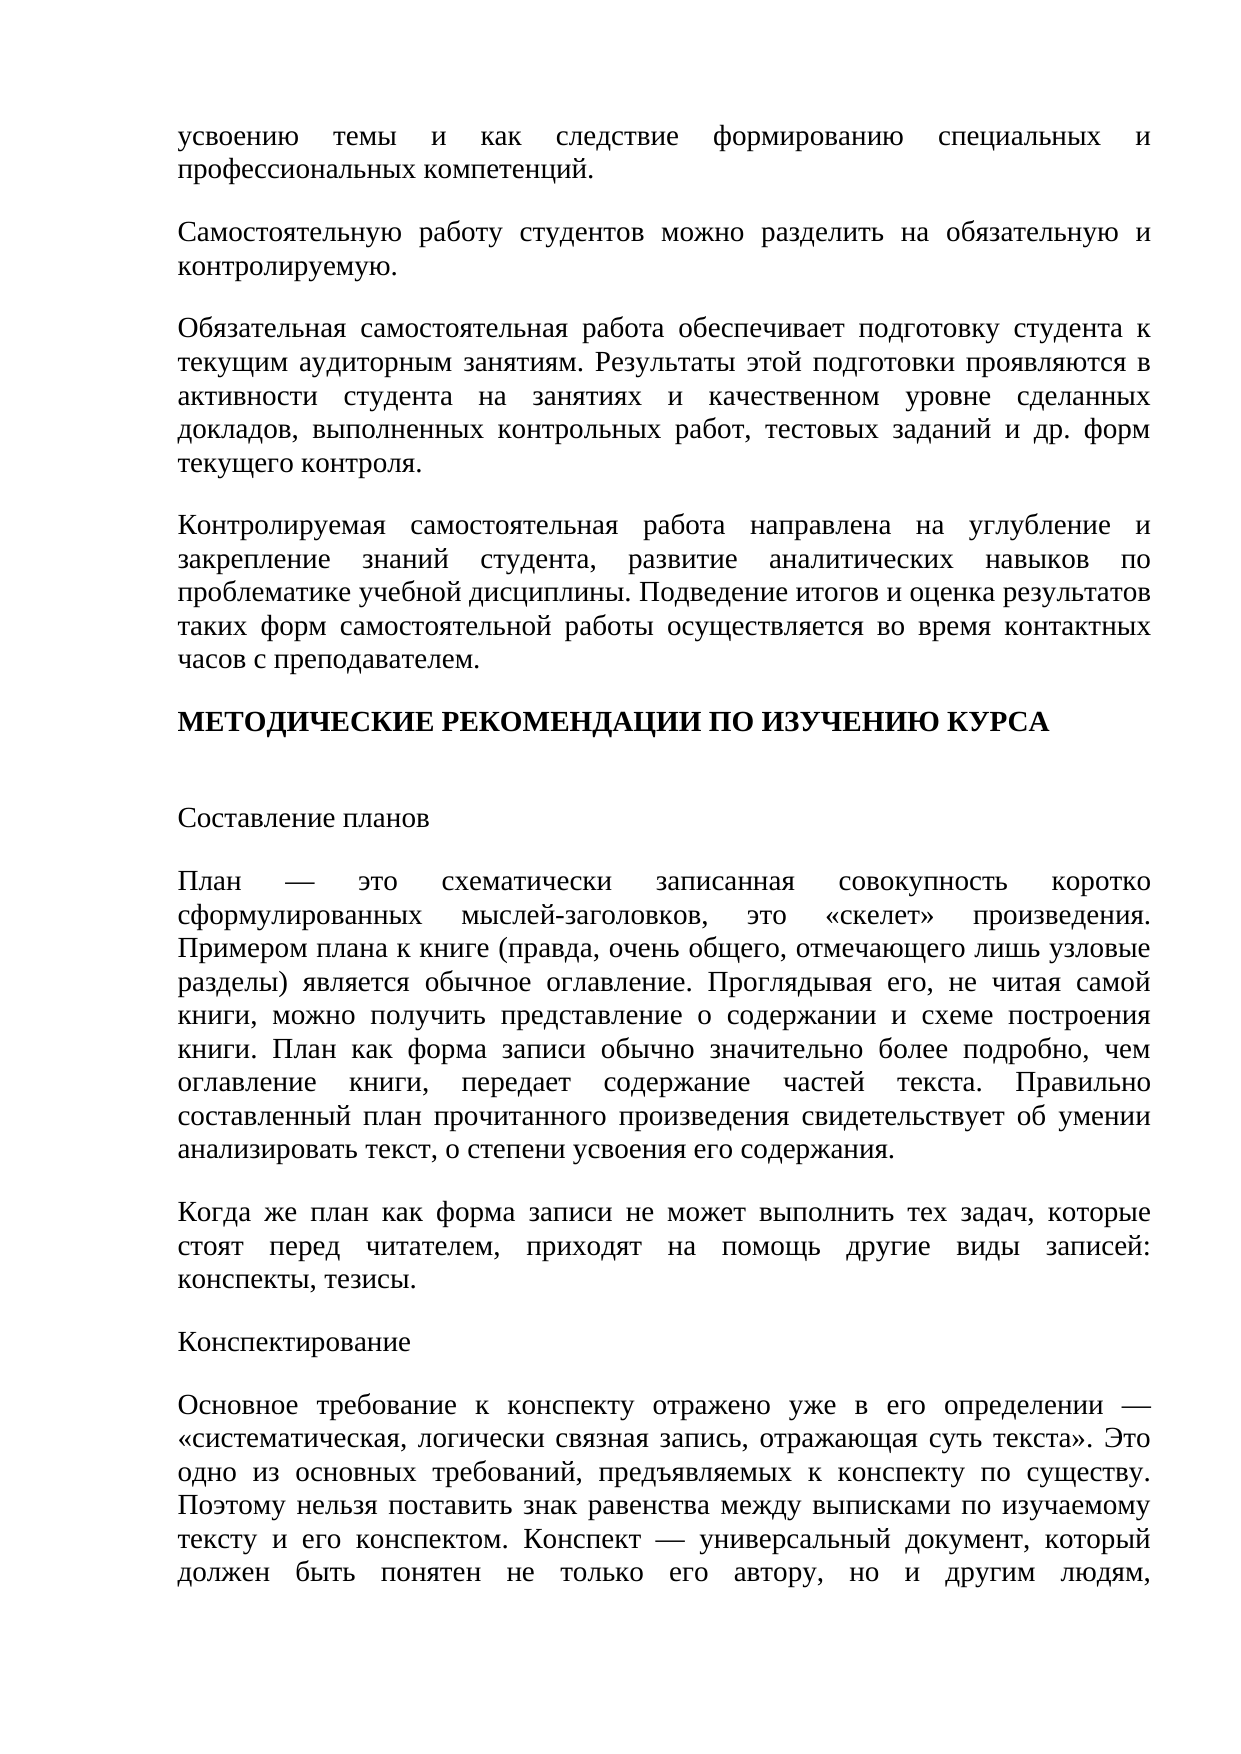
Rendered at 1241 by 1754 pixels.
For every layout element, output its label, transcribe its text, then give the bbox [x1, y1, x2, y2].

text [177, 1387, 1152, 1588]
text Обязательная самостоятельная работа обеспечивает подготовку студента к текущим аудиторным занятиям. Результаты этой подготовки проявляются в активности студента на занятиях и качественном уровне сделанных докладов, выполненных контрольных работ, тестовых заданий и др. форм текущего контроля. [177, 311, 1152, 478]
text Конспектирование [177, 1324, 1152, 1358]
text Когда же план как форма записи не может выполнить тех задач, которые стоят перед читателем, приходят на помощь другие виды записей: конспекты, тезисы. [177, 1194, 1152, 1295]
text МЕТОДИЧЕСКИЕ РЕКОМЕНДАЦИИ ПО ИЗУЧЕНИЮ КУРСА [177, 704, 1152, 738]
text усвоению темы и как следствие формированию специальных и профессиональных компетенций. [177, 118, 1152, 185]
text План — это схематически записанная совокупность коротко сформулированных мыслей-заголовков, это «скелет» произведения. Примером плана к книге (правда, очень общего, отмечающего лишь узловые разделы) является обычное оглавление. Проглядывая его, не читая самой книги, можно получить представление о содержании и схеме построения книги. План как форма записи обычно значительно более подробно, чем оглавление книги, передает содержание частей текста. Правильно составленный план прочитанного произведения свидетельствует об умении анализировать текст, о степени усвоения его содержания. [177, 863, 1152, 1165]
text Самостоятельную работу студентов можно разделить на обязательную и контролируемую. [177, 214, 1152, 281]
text Составление планов [177, 801, 1152, 834]
text Контролируемая самостоятельная работа направлена на углубление и закрепление знаний студента, развитие аналитических навыков по проблематике учебной дисциплины. Подведение итогов и оценка результатов таких форм самостоятельной работы осуществляется во время контактных часов с преподавателем. [177, 507, 1152, 675]
